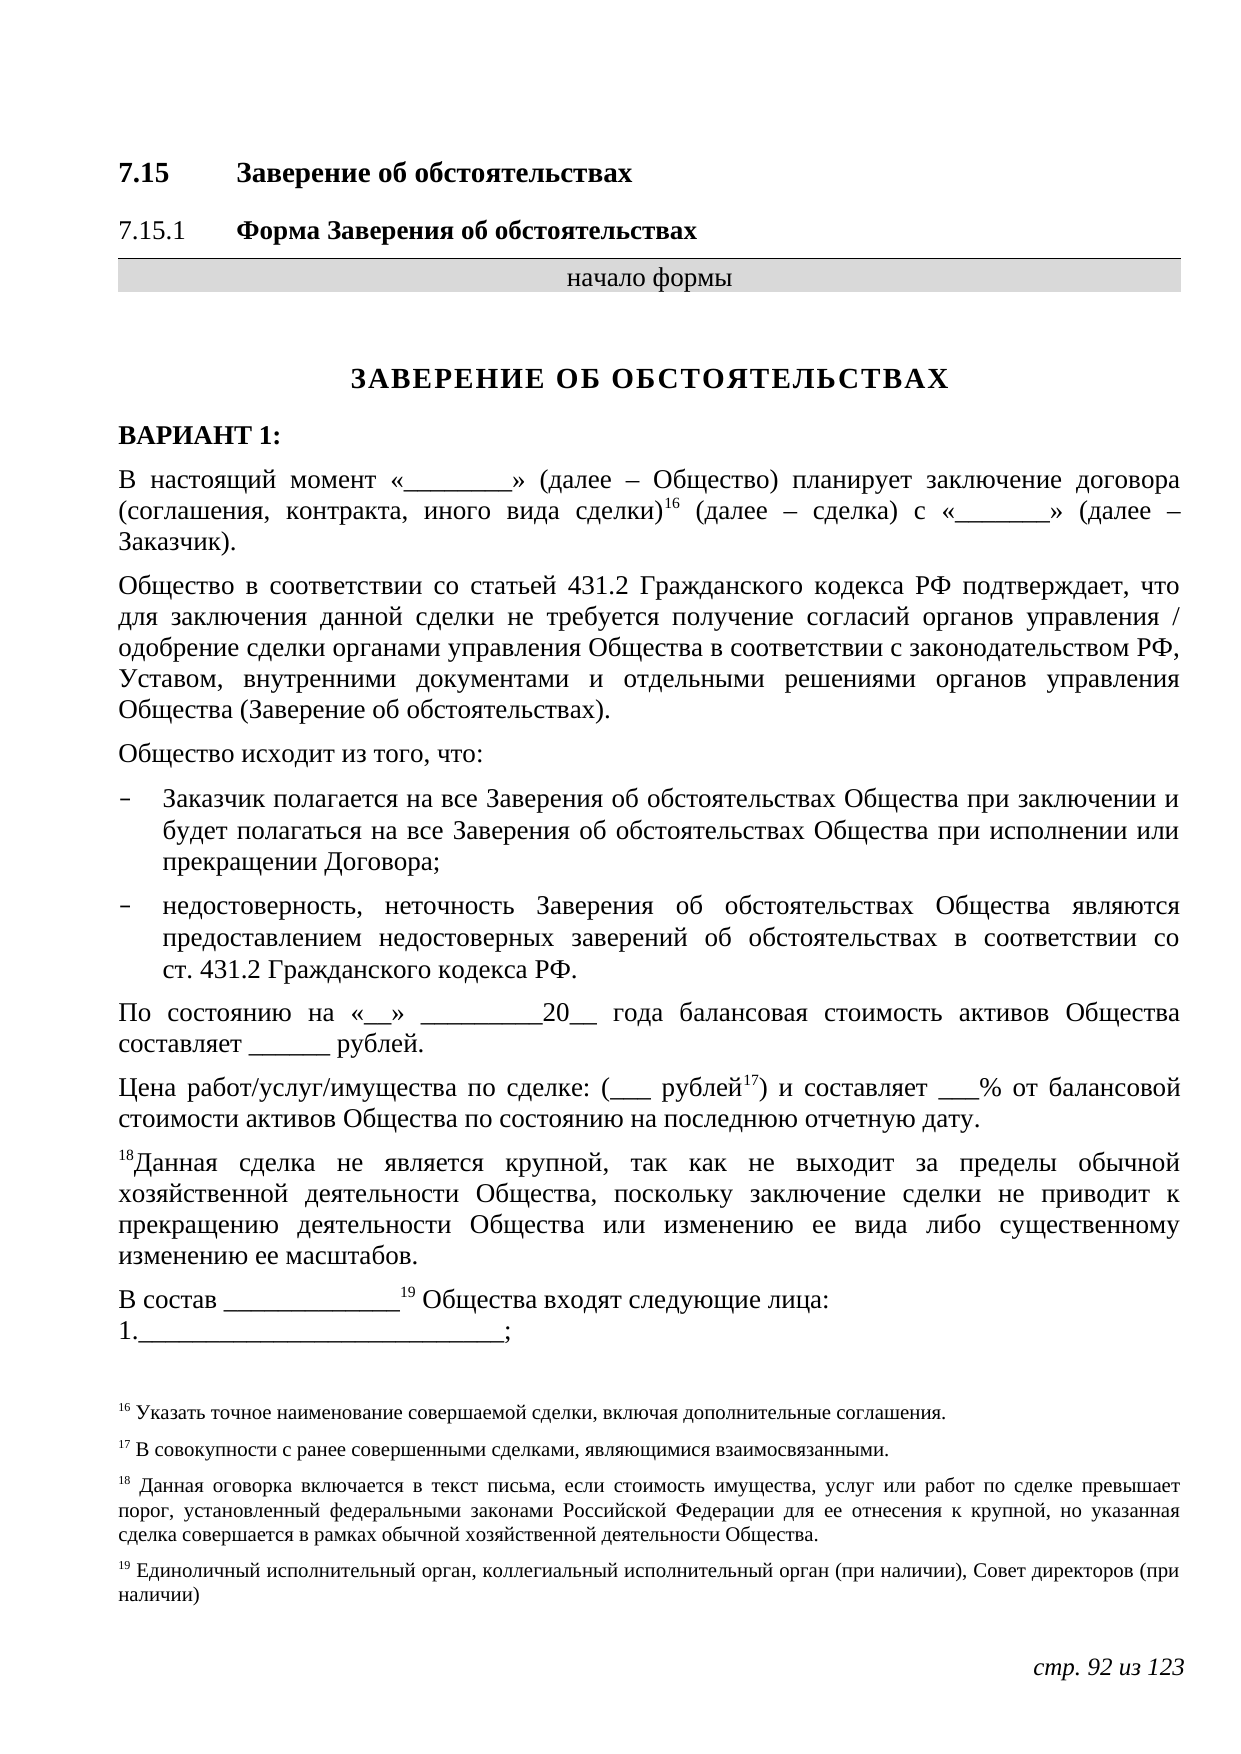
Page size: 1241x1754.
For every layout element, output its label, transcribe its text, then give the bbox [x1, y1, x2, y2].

text начало формы [118, 259, 1181, 292]
text ВАРИАНТ 1: [118, 419, 1181, 450]
text Данная сделка не является крупной, так как не выходит за пределы обычной хозяйственной деятельности Общества, поскольку заключение сделки не приводит к прекращению деятельности Общества или изменению ее вида либо существенному изменению ее масштабов. [118, 1146, 1181, 1271]
text Общество исходит из того, что: [118, 737, 1181, 768]
list Форма Заверения об обстоятельствах [118, 214, 1181, 245]
text Заверение об обстоятельствах [118, 361, 1181, 394]
text Общество в соответствии со статьей 431.2 Гражданского кодекса РФ подтверждает, что для заключения данной сделки не требуется получение согласий органов управления / одобрение сделки органами управления Общества в соответствии с законодательством РФ, Уставом, внутренними документами и отдельными решениями органов управления Общества (Заверение об обстоятельствах). [118, 569, 1181, 724]
text В настоящий момент «________» (далее – Общество) планирует заключение договора (соглашения, контракта, иного вида сделки) (далее – сделка) с «_______» (далее – Заказчик). [118, 463, 1181, 556]
text Цена работ/услуг/имущества по сделке: (___ рублей) и составляет ___% от балансовой стоимости активов Общества по состоянию на последнюю отчетную дату. [118, 1071, 1181, 1133]
subtitle Заверение об обстоятельствах [118, 156, 1181, 189]
text 1.___________________________; [118, 1314, 1181, 1345]
text В состав _____________ Общества входят следующие лица: [118, 1283, 1181, 1314]
text По состоянию на «__» _________20__ года балансовая стоимость активов Общества составляет ______ рублей. [118, 996, 1181, 1059]
list недостоверность, неточность Заверения об обстоятельствах Общества являются предоставлением недостоверных заверений об обстоятельствах в соответствии со ст. 431.2 Гражданского кодекса РФ. [118, 888, 1181, 984]
list Заказчик полагается на все Заверения об обстоятельствах Общества при заключении и будет полагаться на все Заверения об обстоятельствах Общества при исполнении или прекращении Договора; [118, 781, 1181, 876]
